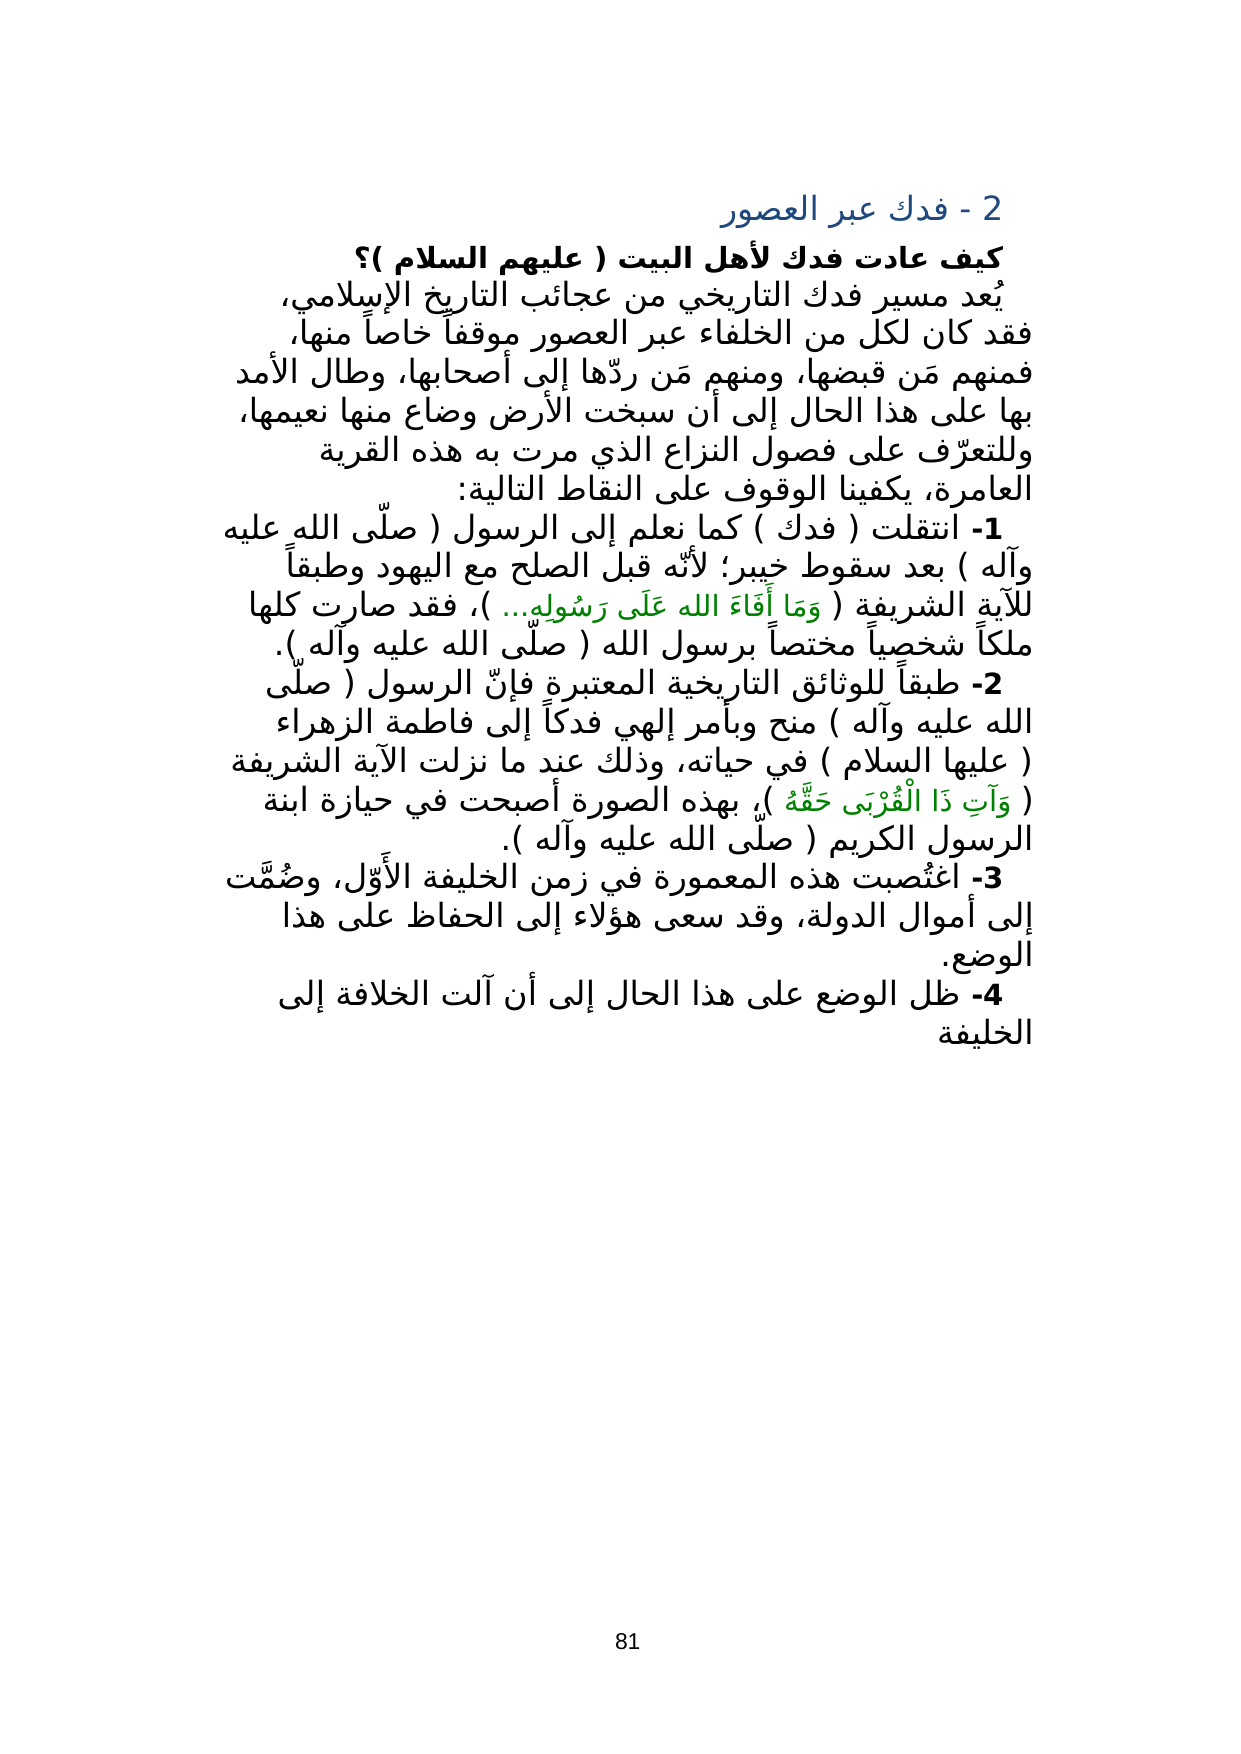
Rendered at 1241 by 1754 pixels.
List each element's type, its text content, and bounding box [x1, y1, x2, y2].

text 2- طبقاً للوثائق التاريخية المعتبرة فإنّ الرسول ( صلّى الله عليه وآله ) منح وبأمر إلهي فدكاً إلى فاطمة الزهراء ( عليها السلام ) في حياته، وذلك عند ما نزلت الآية الشريفة ( وَآتِ ذَا الْقُرْبَى حَقَّهُ )، بهذه الصورة أصبحت في حيازة ابنة الرسول الكريم ( صلّى الله عليه وآله ). [222, 663, 1033, 858]
text 4- ظل الوضع على هذا الحال إلى أن آلت الخلافة إلى الخليفة [222, 974, 1033, 1052]
subtitle 2 - فدك عبر العصور [222, 190, 1033, 228]
text يُعد مسير فدك التاريخي من عجائب التاريخ الإسلامي، فقد كان لكل من الخلفاء عبر العصور موقفاً خاصاً منها، فمنهم مَن قبضها، ومنهم مَن ردّها إلى أصحابها، وطال الأمد بها على هذا الحال إلى أن سبخت الأرض وضاع منها نعيمها، وللتعرّف على فصول النزاع الذي مرت به هذه القرية العامرة، يكفينا الوقوف على النقاط التالية: [222, 275, 1033, 508]
text 1- انتقلت ( فدك ) كما نعلم إلى الرسول ( صلّى الله عليه وآله ) بعد سقوط خيبر؛ لأنّه قبل الصلح مع اليهود وطبقاً للآية الشريفة ( وَمَا أَفَاءَ الله عَلَى رَسُولِه... )، فقد صارت كلها ملكاً شخصياً مختصاً برسول الله ( صلّى الله عليه وآله ). [222, 508, 1033, 663]
text 3- اغتُصبت هذه المعمورة في زمن الخليفة الأَوّل، وضُمَّت إلى أموال الدولة، وقد سعى هؤلاء إلى الحفاظ على هذا الوضع. [222, 858, 1033, 974]
text كيف عادت فدك لأهل البيت ( عليهم السلام )؟ [222, 241, 1033, 275]
